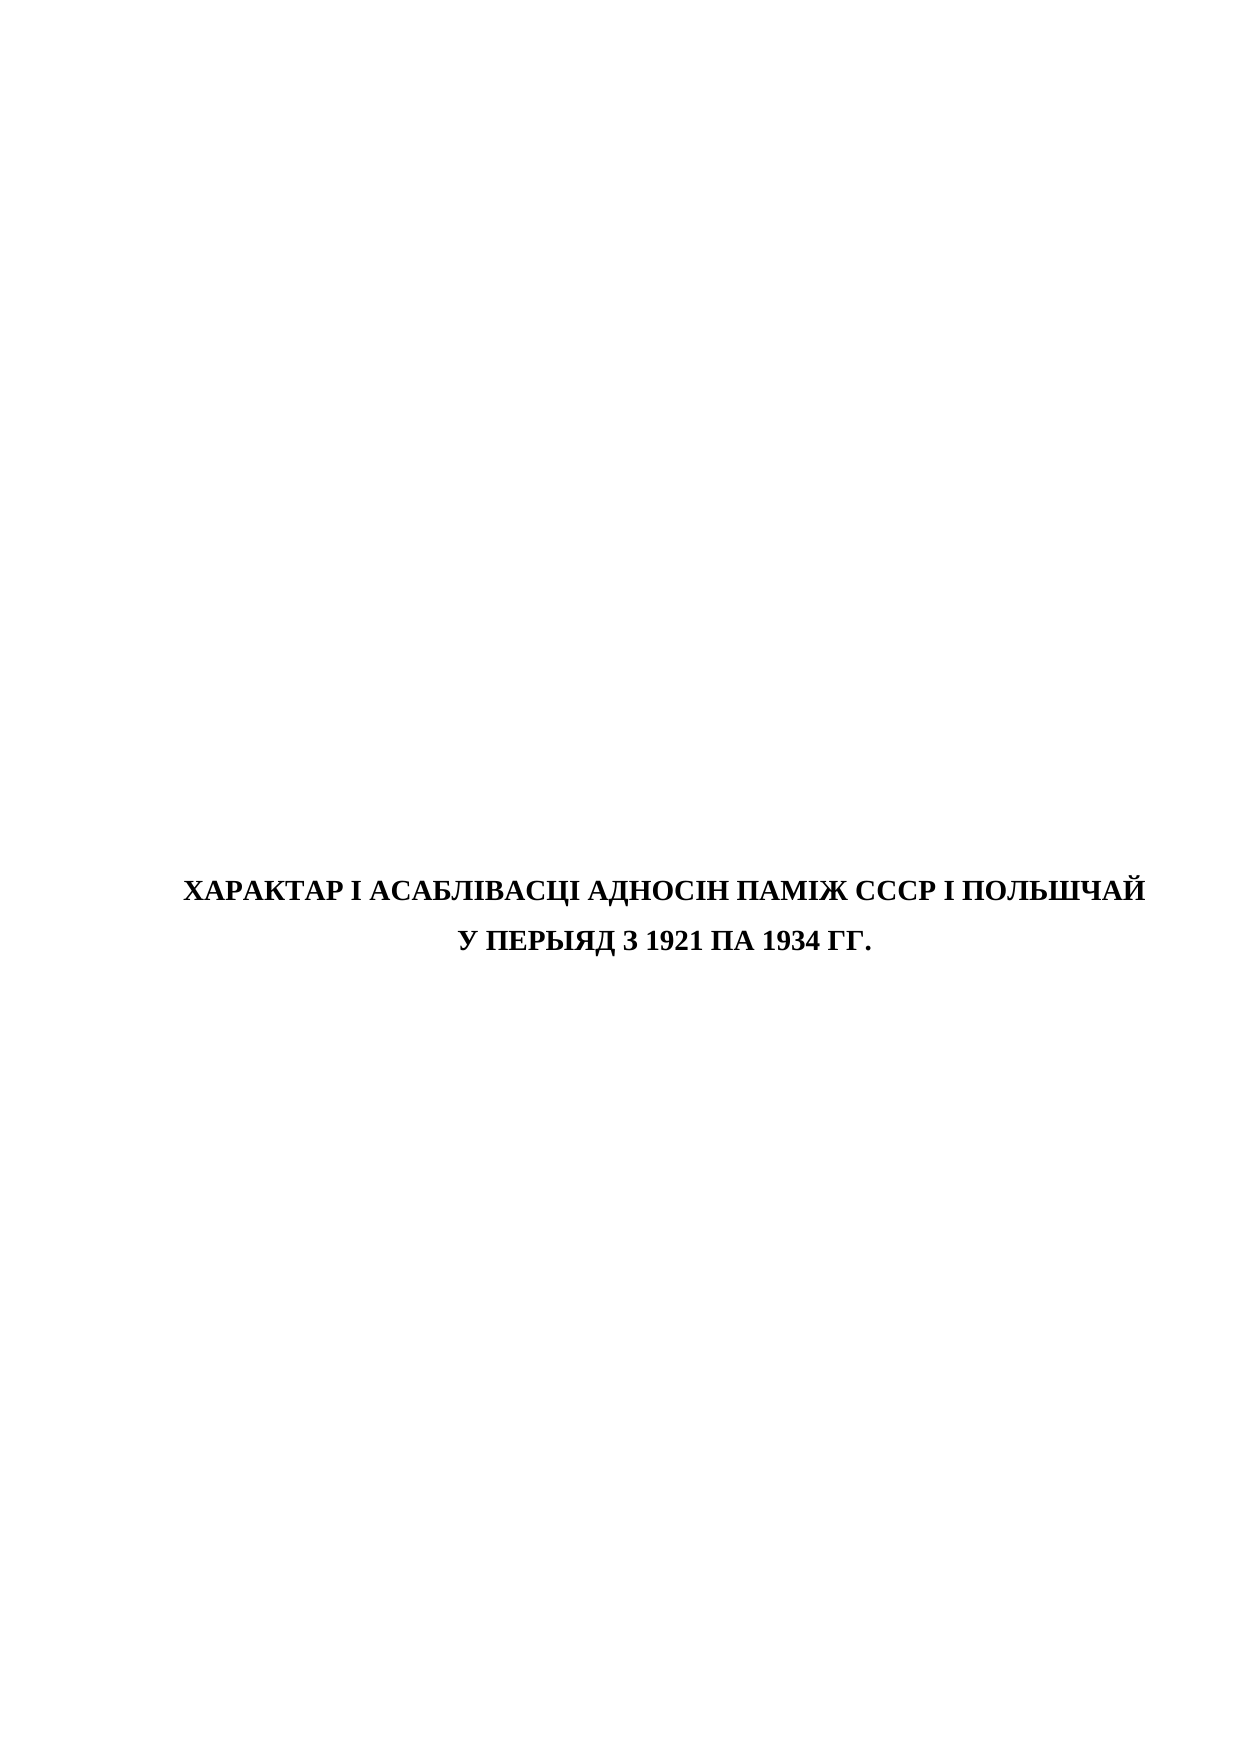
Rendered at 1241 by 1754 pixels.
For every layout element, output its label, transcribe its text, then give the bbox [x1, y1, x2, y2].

text Характар і асаблівасці адносін паміж СССР і Польшчай у перыяд з 1921 па 1934 гг. [177, 873, 1152, 957]
